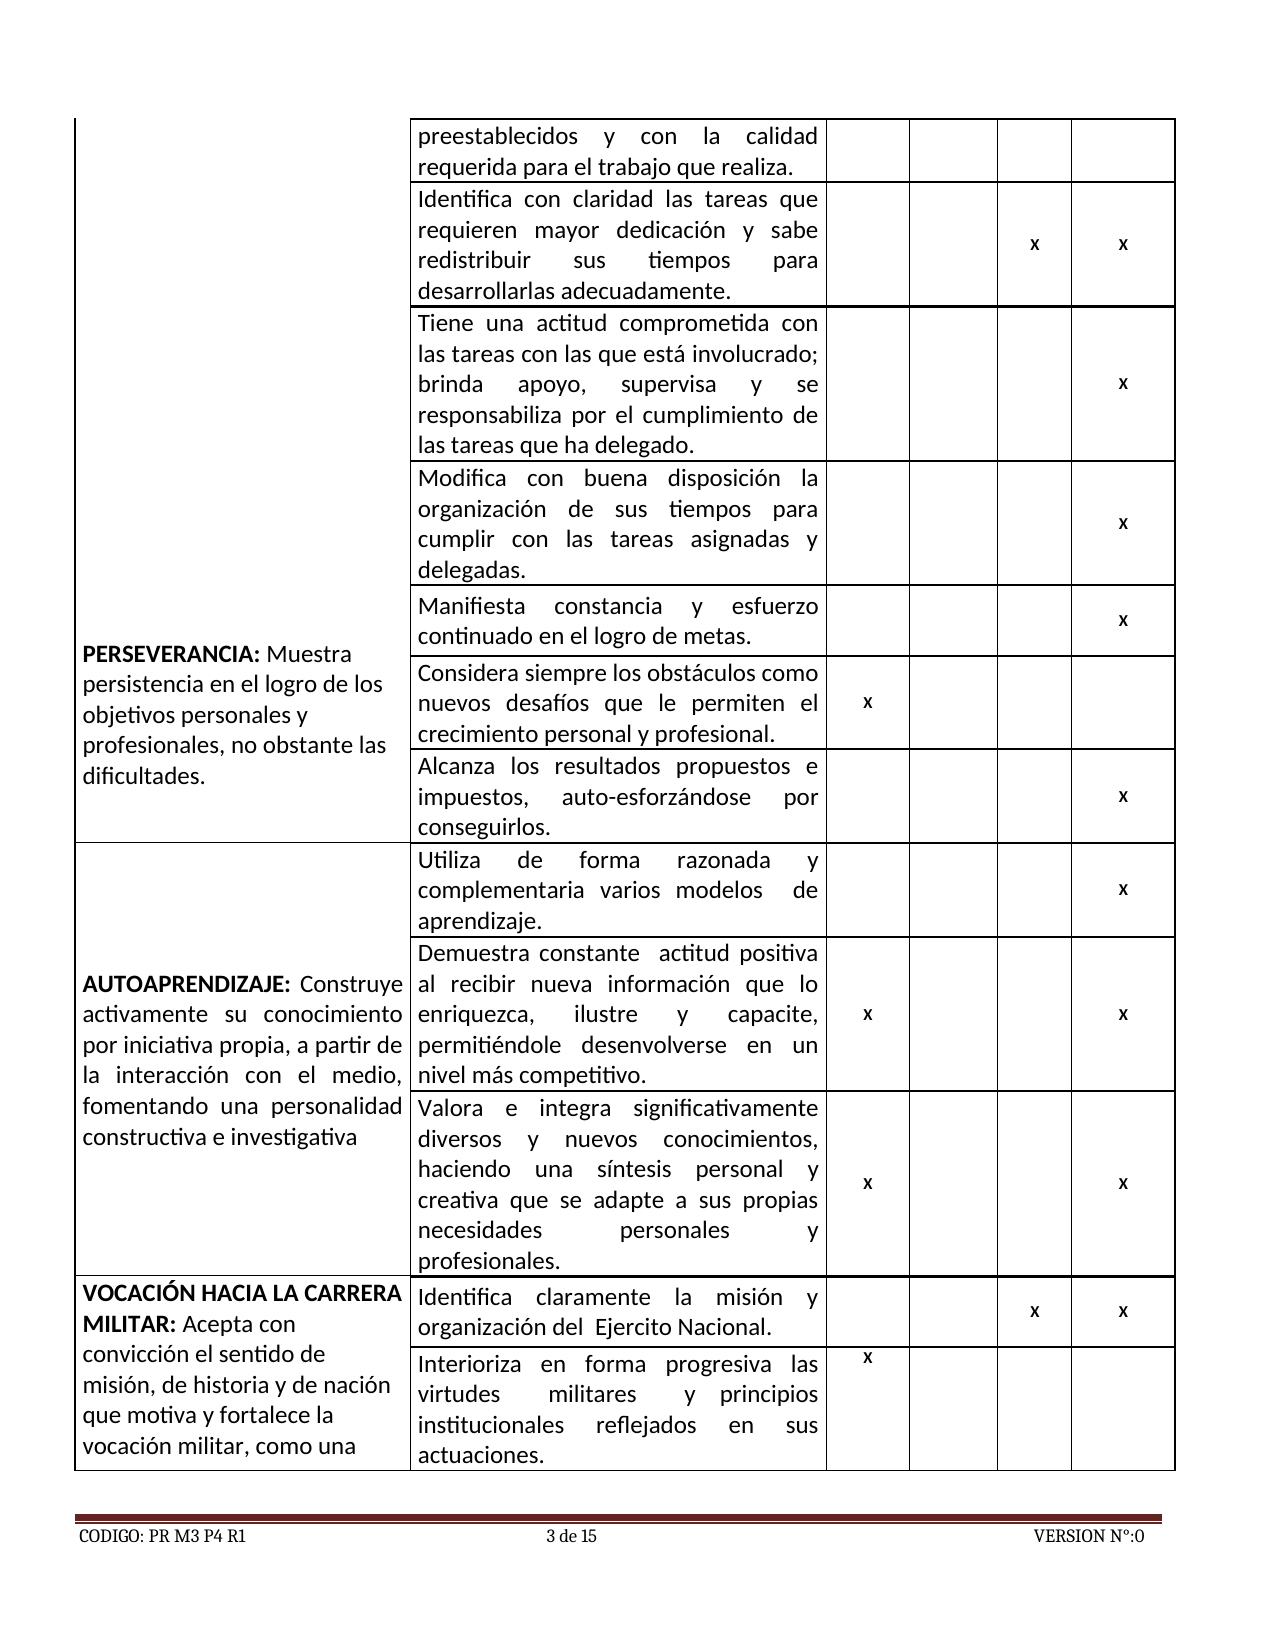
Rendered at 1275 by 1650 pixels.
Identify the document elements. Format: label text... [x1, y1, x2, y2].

table_cell [827, 462, 909, 584]
table_cell Identifica con claridad las tareas que requieren mayor dedicación y sabe redistribuir sus tiempos para desarrollarlas adecuadamente. [411, 183, 826, 305]
table_cell [827, 844, 909, 936]
table_cell Interioriza en forma progresiva las virtudes militares y principios institucionales reflejados en sus actuaciones. [411, 1348, 826, 1470]
table_cell Valora e integra significativamente diversos y nuevos conocimientos, haciendo una síntesis personal y creativa que se adapte a sus propias necesidades personales y profesionales. [411, 1092, 826, 1275]
table_cell [827, 586, 909, 654]
table_cell X [998, 183, 1071, 305]
table_cell X [1072, 586, 1174, 654]
table_cell Modifica con buena disposición la organización de sus tiempos para cumplir con las tareas asignadas y delegadas. [411, 462, 826, 584]
table_cell X [827, 1348, 909, 1470]
table_cell X [1072, 183, 1174, 305]
table_cell [910, 120, 997, 181]
table_cell X [827, 1092, 909, 1275]
table_cell [998, 1092, 1071, 1275]
table_cell Alcanza los resultados propuestos e impuestos, auto-esforzándose por conseguirlos. [411, 750, 826, 842]
table_cell [910, 750, 997, 842]
table_cell [1072, 1348, 1174, 1470]
table_cell X [1072, 462, 1174, 584]
table_cell [827, 308, 909, 460]
table_cell [910, 1278, 997, 1346]
table_cell [998, 120, 1071, 181]
table_cell [910, 657, 997, 748]
table_cell Considera siempre los obstáculos como nuevos desafíos que le permiten el crecimiento personal y profesional. [411, 657, 826, 748]
table_cell X [1072, 750, 1174, 842]
table_cell Demuestra constante actitud positiva al recibir nueva información que lo enriquezca, ilustre y capacite, permitiéndole desenvolverse en un nivel más competitivo. [411, 938, 826, 1090]
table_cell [411, 120, 826, 181]
table_cell PERSEVERANCIA: Muestra persistencia en el logro de los objetivos personales y profesionales, no obstante las dificultades. [76, 584, 410, 842]
table_cell [1072, 657, 1174, 748]
table_cell [910, 586, 997, 654]
table_cell [910, 938, 997, 1090]
table_cell [998, 938, 1071, 1090]
table_cell [910, 308, 997, 460]
table_cell [998, 844, 1071, 936]
table_cell X [1072, 938, 1174, 1090]
table_cell AUTOAPRENDIZAJE: Construye activamente su conocimiento por iniciativa propia, a partir de la interacción con el medio, fomentando una personalidad constructiva e investigativa [76, 843, 410, 1275]
table_cell [998, 657, 1071, 748]
table_cell VOCACIÓN HACIA LA CARRERA MILITAR: Acepta con convicción el sentido de misión, de historia y de nación que motiva y fortalece la vocación militar, como una forma de vida orientada al servicio público, adoptando los preceptos, tradiciones y objetivos institucionales. [76, 1276, 410, 1470]
table_cell [910, 1092, 997, 1275]
table_cell [998, 462, 1071, 584]
table_cell X [1072, 1092, 1174, 1275]
table_cell X [1072, 120, 1174, 181]
table_cell [910, 844, 997, 936]
table_cell Tiene una actitud comprometida con las tareas con las que está involucrado; brinda apoyo, supervisa y se responsabiliza por el cumplimiento de las tareas que ha delegado. [411, 308, 826, 460]
table_cell [827, 183, 909, 305]
table_cell [827, 120, 909, 181]
table_cell X [1072, 844, 1174, 936]
table_cell Identifica claramente la misión y organización del Ejercito Nacional. [411, 1278, 826, 1346]
table_cell [827, 1278, 909, 1346]
table_cell X [827, 657, 909, 748]
table_cell Manifiesta constancia y esfuerzo continuado en el logro de metas. [411, 586, 826, 654]
table_cell [998, 750, 1071, 842]
table_cell Utiliza de forma razonada y complementaria varios modelos de aprendizaje. [411, 844, 826, 936]
table_cell [910, 183, 997, 305]
table_cell [998, 308, 1071, 460]
table_cell X [1072, 1278, 1174, 1346]
table_cell X [998, 1278, 1071, 1346]
table_cell [998, 1348, 1071, 1470]
table_cell X [827, 938, 909, 1090]
table_cell [827, 750, 909, 842]
table_cell X [1072, 308, 1174, 460]
table_cell [998, 586, 1071, 654]
table_cell [910, 462, 997, 584]
table_cell [910, 1348, 997, 1470]
